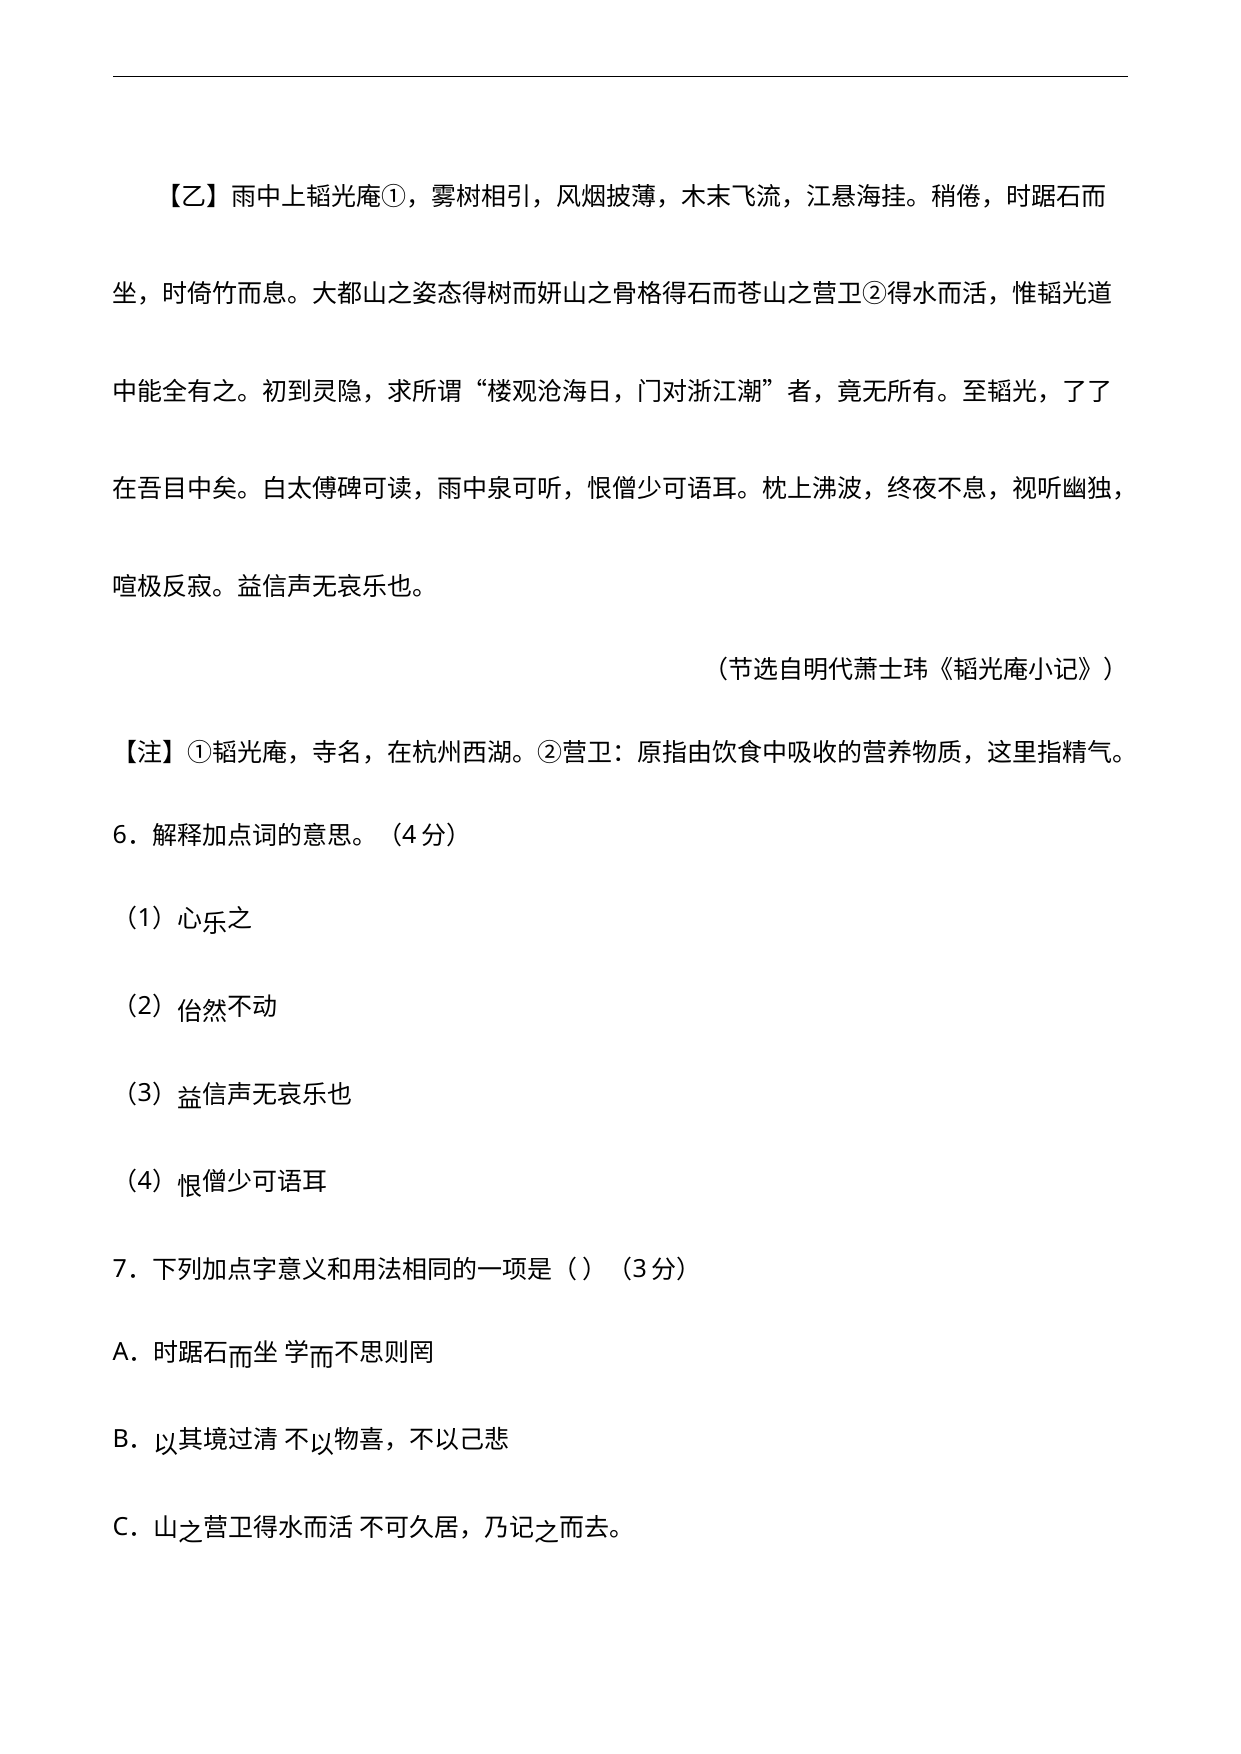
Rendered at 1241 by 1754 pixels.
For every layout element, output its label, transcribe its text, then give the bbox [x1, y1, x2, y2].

text 6．解释加点词的意思。（4分） [112, 801, 1128, 866]
text （2）佁然不动 [112, 972, 1128, 1037]
text 【乙】雨中上韬光庵①，雾树相引，风烟披薄，木末飞流，江悬海挂。稍倦，时踞石而坐，时倚竹而息。大都山之姿态得树而妍山之骨格得石而苍山之营卫②得水而活，惟韬光道中能全有之。初到灵隐，求所谓“楼观沧海日，门对浙江潮”者，竟无所有。至韬光，了了在吾目中矣。白太傅碑可读，雨中泉可听，恨僧少可语耳。枕上沸波，终夜不息，视听幽独，喧极反寂。益信声无哀乐也。 [112, 162, 1128, 617]
text 7．下列加点字意义和用法相同的一项是（ ）（3分） [112, 1235, 1128, 1300]
text 【注】①韬光庵，寺名，在杭州西湖。②营卫：原指由饮食中吸收的营养物质，这里指精气。 [112, 718, 1128, 783]
text （1）心乐之 [112, 884, 1128, 949]
text （4）恨僧少可语耳 [112, 1147, 1128, 1212]
text （节选自明代萧士玮《韬光庵小记》） [112, 635, 1128, 700]
text B．以其境过清 不以物喜，不以己悲 [112, 1406, 1128, 1471]
text C．山之营卫得水而活 不可久居，乃记之而去。 [112, 1493, 1128, 1558]
text A．时踞石而坐 学而不思则罔 [112, 1318, 1128, 1383]
text （3）益信声无哀乐也 [112, 1060, 1128, 1125]
